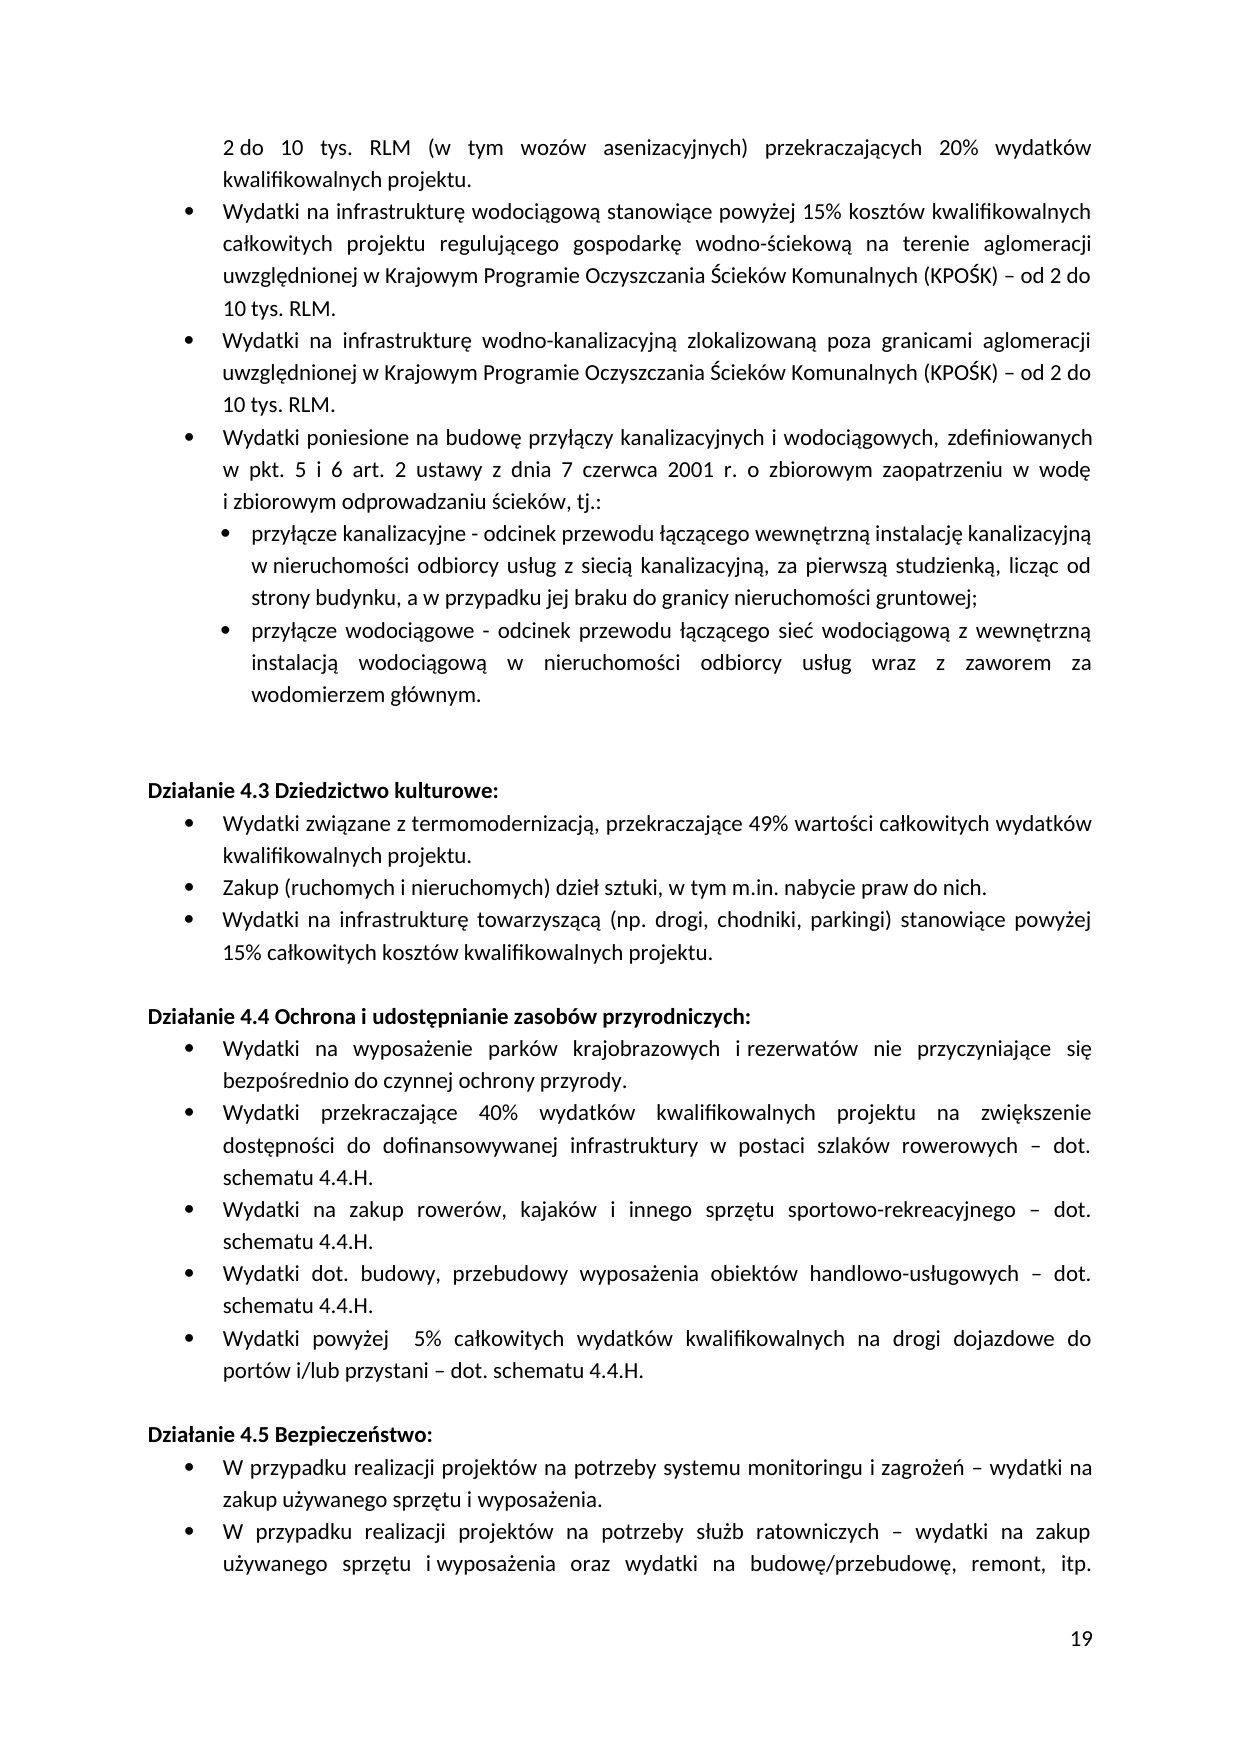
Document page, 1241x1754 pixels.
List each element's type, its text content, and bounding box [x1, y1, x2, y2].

list przyłącze kanalizacyjne - odcinek przewodu łączącego wewnętrzną instalację kanalizacyjną w nieruchomości odbiorcy usług z siecią kanalizacyjną, za pierwszą studzienką, licząc od strony budynku, a w przypadku jej braku do granicy nieruchomości gruntowej; [221, 519, 1093, 612]
list Wydatki na infrastrukturę wodno-kanalizacyjną zlokalizowaną poza granicami aglomeracji uwzględnionej w Krajowym Programie Oczyszczania Ścieków Komunalnych (KPOŚK) – od 2 do 10 tys. RLM. [185, 326, 1093, 418]
list Wydatki na wyposażenie parków krajobrazowych i rezerwatów nie przyczyniające się bezpośrednio do czynnej ochrony przyrody. [185, 1034, 1093, 1094]
list Wydatki poniesione na budowę przyłączy kanalizacyjnych i wodociągowych, zdefiniowanych w pkt. 5 i 6 art. 2 ustawy z dnia 7 czerwca 2001 r. o zbiorowym zaopatrzeniu w wodę i zbiorowym odprowadzaniu ścieków, tj.: [185, 423, 1093, 515]
list Wydatki dot. budowy, przebudowy wyposażenia obiektów handlowo-usługowych – dot. schematu 4.4.H. [185, 1259, 1093, 1320]
text Działanie 4.5 Bezpieczeństwo: [148, 1420, 1093, 1448]
list przyłącze wodociągowe - odcinek przewodu łączącego sieć wodociągową z wewnętrzną instalacją wodociągową w nieruchomości odbiorcy usług wraz z zaworem za wodomierzem głównym. [221, 616, 1093, 708]
list Wydatki powyżej 5% całkowitych wydatków kwalifikowalnych na drogi dojazdowe do portów i/lub przystani – dot. schematu 4.4.H. [185, 1324, 1093, 1384]
list Wydatki na zakup rowerów, kajaków i innego sprzętu sportowo-rekreacyjnego – dot. schematu 4.4.H. [185, 1195, 1093, 1255]
list Zakup (ruchomych i nieruchomych) dzieł sztuki, w tym m.in. nabycie praw do nich. [185, 873, 1093, 901]
list W przypadku realizacji projektów na potrzeby systemu monitoringu i zagrożeń – wydatki na zakup używanego sprzętu i wyposażenia. [185, 1453, 1093, 1513]
list Wydatki na infrastrukturę towarzyszącą (np. drogi, chodniki, parkingi) stanowiące powyżej 15% całkowitych kosztów kwalifikowalnych projektu. [185, 905, 1093, 966]
list Wydatki związane z termomodernizacją, przekraczające 49% wartości całkowitych wydatków kwalifikowalnych projektu. [185, 809, 1093, 869]
text Działanie 4.3 Dziedzictwo kulturowe: [148, 777, 1093, 805]
list Wydatki na infrastrukturę wodociągową stanowiące powyżej 15% kosztów kwalifikowalnych całkowitych projektu regulującego gospodarkę wodno-ściekową na terenie aglomeracji uwzględnionej w Krajowym Programie Oczyszczania Ścieków Komunalnych (KPOŚK) – od 2 do 10 tys. RLM. [185, 197, 1093, 322]
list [185, 1517, 1093, 1577]
text Działanie 4.4 Ochrona i udostępnianie zasobów przyrodniczych: [148, 1002, 1093, 1030]
list Wydatki przekraczające 40% wydatków kwalifikowalnych projektu na zwiększenie dostępności do dofinansowywanej infrastruktury w postaci szlaków rowerowych – dot. schematu 4.4.H. [185, 1098, 1093, 1191]
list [185, 133, 1093, 193]
